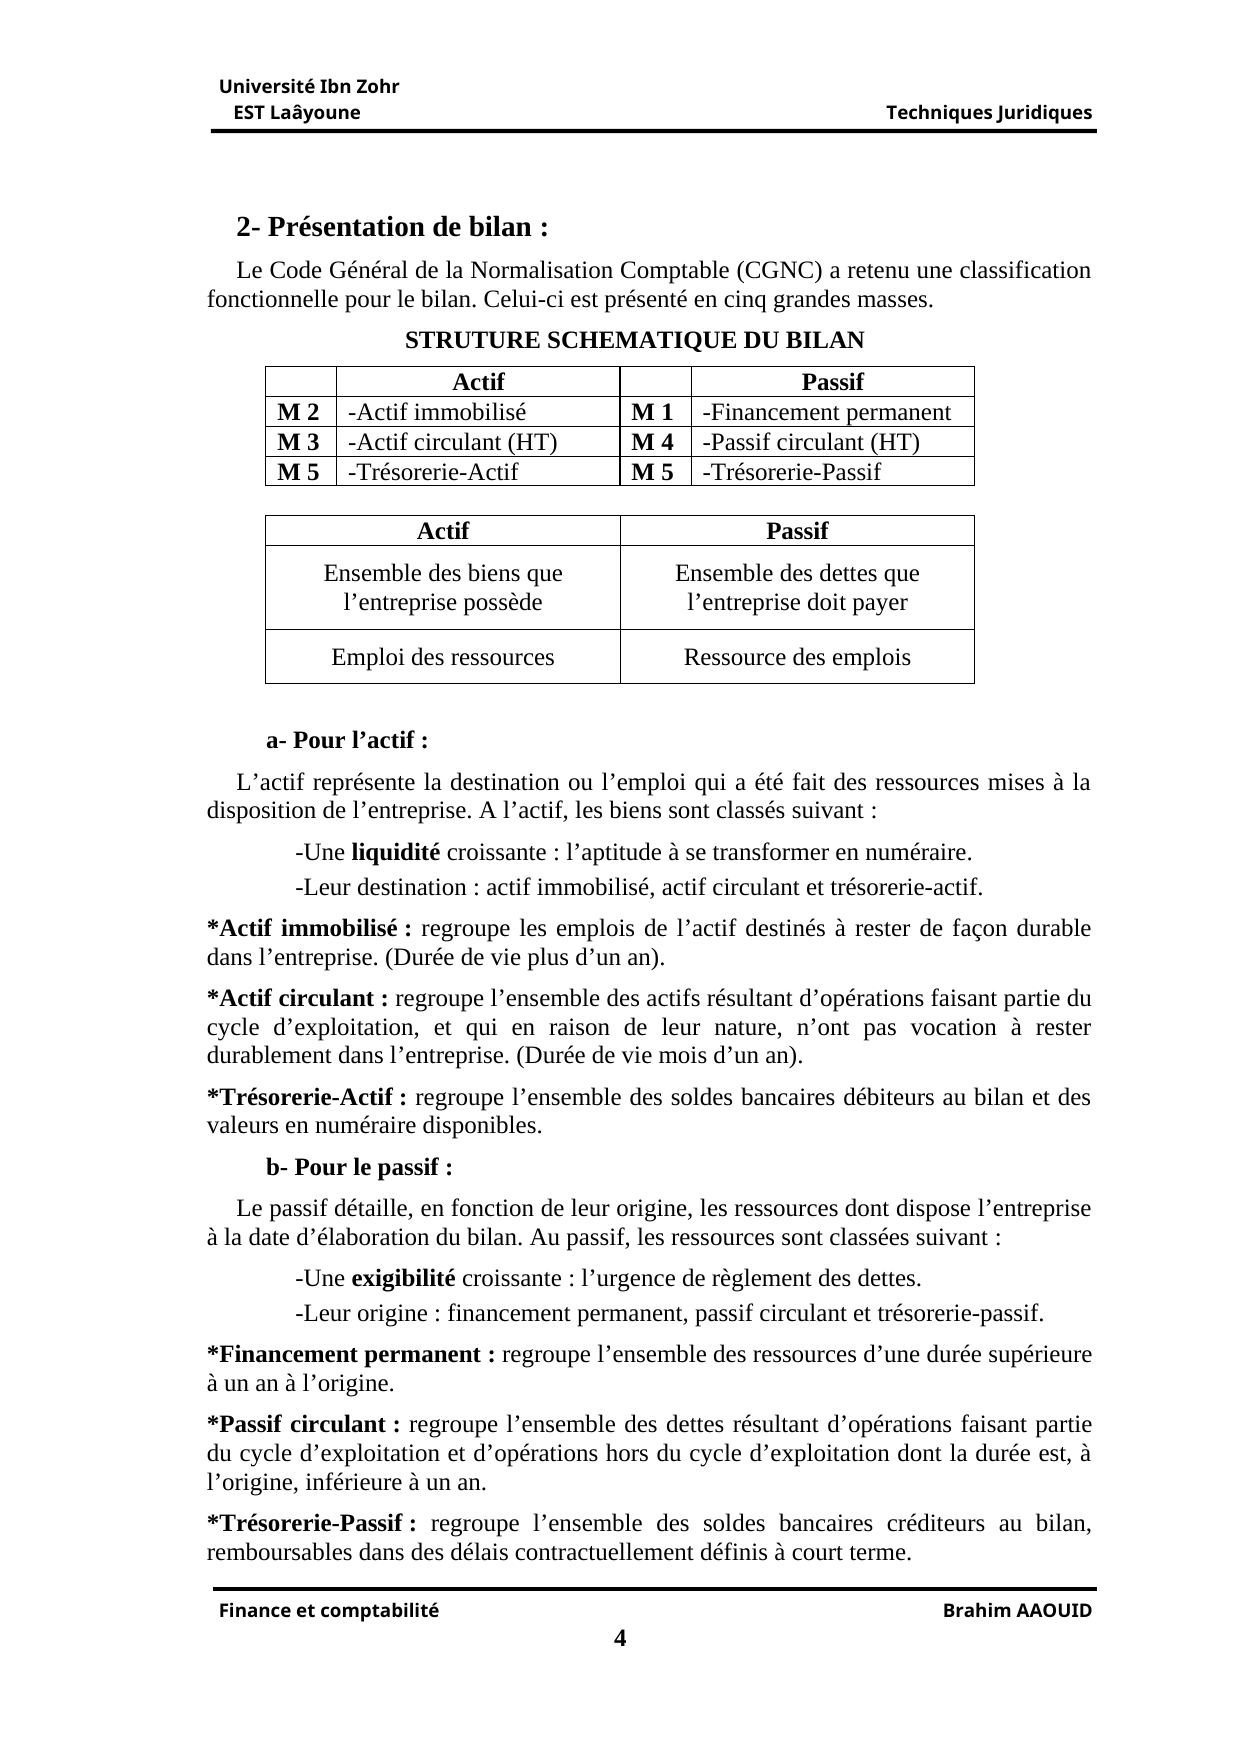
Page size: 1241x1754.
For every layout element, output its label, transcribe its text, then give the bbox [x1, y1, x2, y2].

table_header Actif [266, 516, 620, 545]
text b- Pour le passif : [207, 1152, 1093, 1181]
text *Actif immobilisé : regroupe les emplois de l’actif destinés à rester de façon durable dans l’entreprise. (Durée de vie plus d’un an). [207, 913, 1093, 971]
text 2- Présentation de bilan : [207, 209, 1093, 242]
table_header Passif [621, 516, 974, 545]
text STRUTURE SCHEMATIQUE DU BILAN [236, 325, 1004, 354]
table_cell -Financement permanent [692, 397, 974, 426]
text L’actif représente la destination ou l’emploi qui a été fait des ressources mises à la disposition de l’entreprise. A l’actif, les biens sont classés suivant : [207, 767, 1093, 824]
table_cell M 5 [266, 457, 336, 485]
table_cell M 5 [621, 457, 691, 485]
table_header [621, 367, 691, 396]
table_cell M 1 [621, 397, 691, 426]
text -Leur destination : actif immobilisé, actif circulant et trésorerie-actif. [207, 872, 1093, 901]
text *Financement permanent : regroupe l’ensemble des ressources d’une durée supérieure à un an à l’origine. [207, 1339, 1093, 1397]
table_cell Emploi des ressources [266, 630, 620, 683]
text Le Code Général de la Normalisation Comptable (CGNC) a retenu une classification fonctionnelle pour le bilan. Celui-ci est présenté en cinq grandes masses. [207, 255, 1093, 312]
table_cell Ressource des emplois [621, 630, 974, 683]
table_cell -Trésorerie-Passif [692, 457, 974, 485]
text a- Pour l’actif : [207, 726, 1093, 754]
table_cell -Passif circulant (HT) [692, 427, 974, 456]
table_cell -Actif circulant (HT) [337, 427, 619, 456]
table_cell M 3 [266, 427, 336, 456]
table_cell Ensemble des dettes que l’entreprise doit payer [621, 546, 974, 628]
table_header Passif [692, 367, 974, 396]
text *Trésorerie-Actif : regroupe l’ensemble des soldes bancaires débiteurs au bilan et des valeurs en numéraire disponibles. [207, 1082, 1093, 1139]
text *Actif circulant : regroupe l’ensemble des actifs résultant d’opérations faisant partie du cycle d’exploitation, et qui en raison de leur nature, n’ont pas vocation à rester durablement dans l’entreprise. (Durée de vie mois d’un an). [207, 983, 1093, 1069]
table_cell Ensemble des biens que l’entreprise possède [266, 546, 620, 628]
table_cell -Trésorerie-Actif [337, 457, 619, 485]
text -Leur origine : financement permanent, passif circulant et trésorerie-passif. [207, 1298, 1093, 1327]
text *Trésorerie-Passif : regroupe l’ensemble des soldes bancaires créditeurs au bilan, remboursables dans des délais contractuellement définis à court terme. [207, 1508, 1093, 1566]
table_header [266, 367, 336, 396]
text *Passif circulant : regroupe l’ensemble des dettes résultant d’opérations faisant partie du cycle d’exploitation et d’opérations hors du cycle d’exploitation dont la durée est, à l’origine, inférieure à un an. [207, 1409, 1093, 1496]
table_header Actif [337, 367, 619, 396]
text -Une liquidité croissante : l’aptitude à se transformer en numéraire. [207, 837, 1093, 866]
table_cell M 4 [621, 427, 691, 456]
text Le passif détaille, en fonction de leur origine, les ressources dont dispose l’entreprise à la date d’élaboration du bilan. Au passif, les ressources sont classées suivant : [207, 1193, 1093, 1251]
text -Une exigibilité croissante : l’urgence de règlement des dettes. [207, 1263, 1093, 1292]
table_cell -Actif immobilisé [337, 397, 619, 426]
table_cell M 2 [266, 397, 336, 426]
